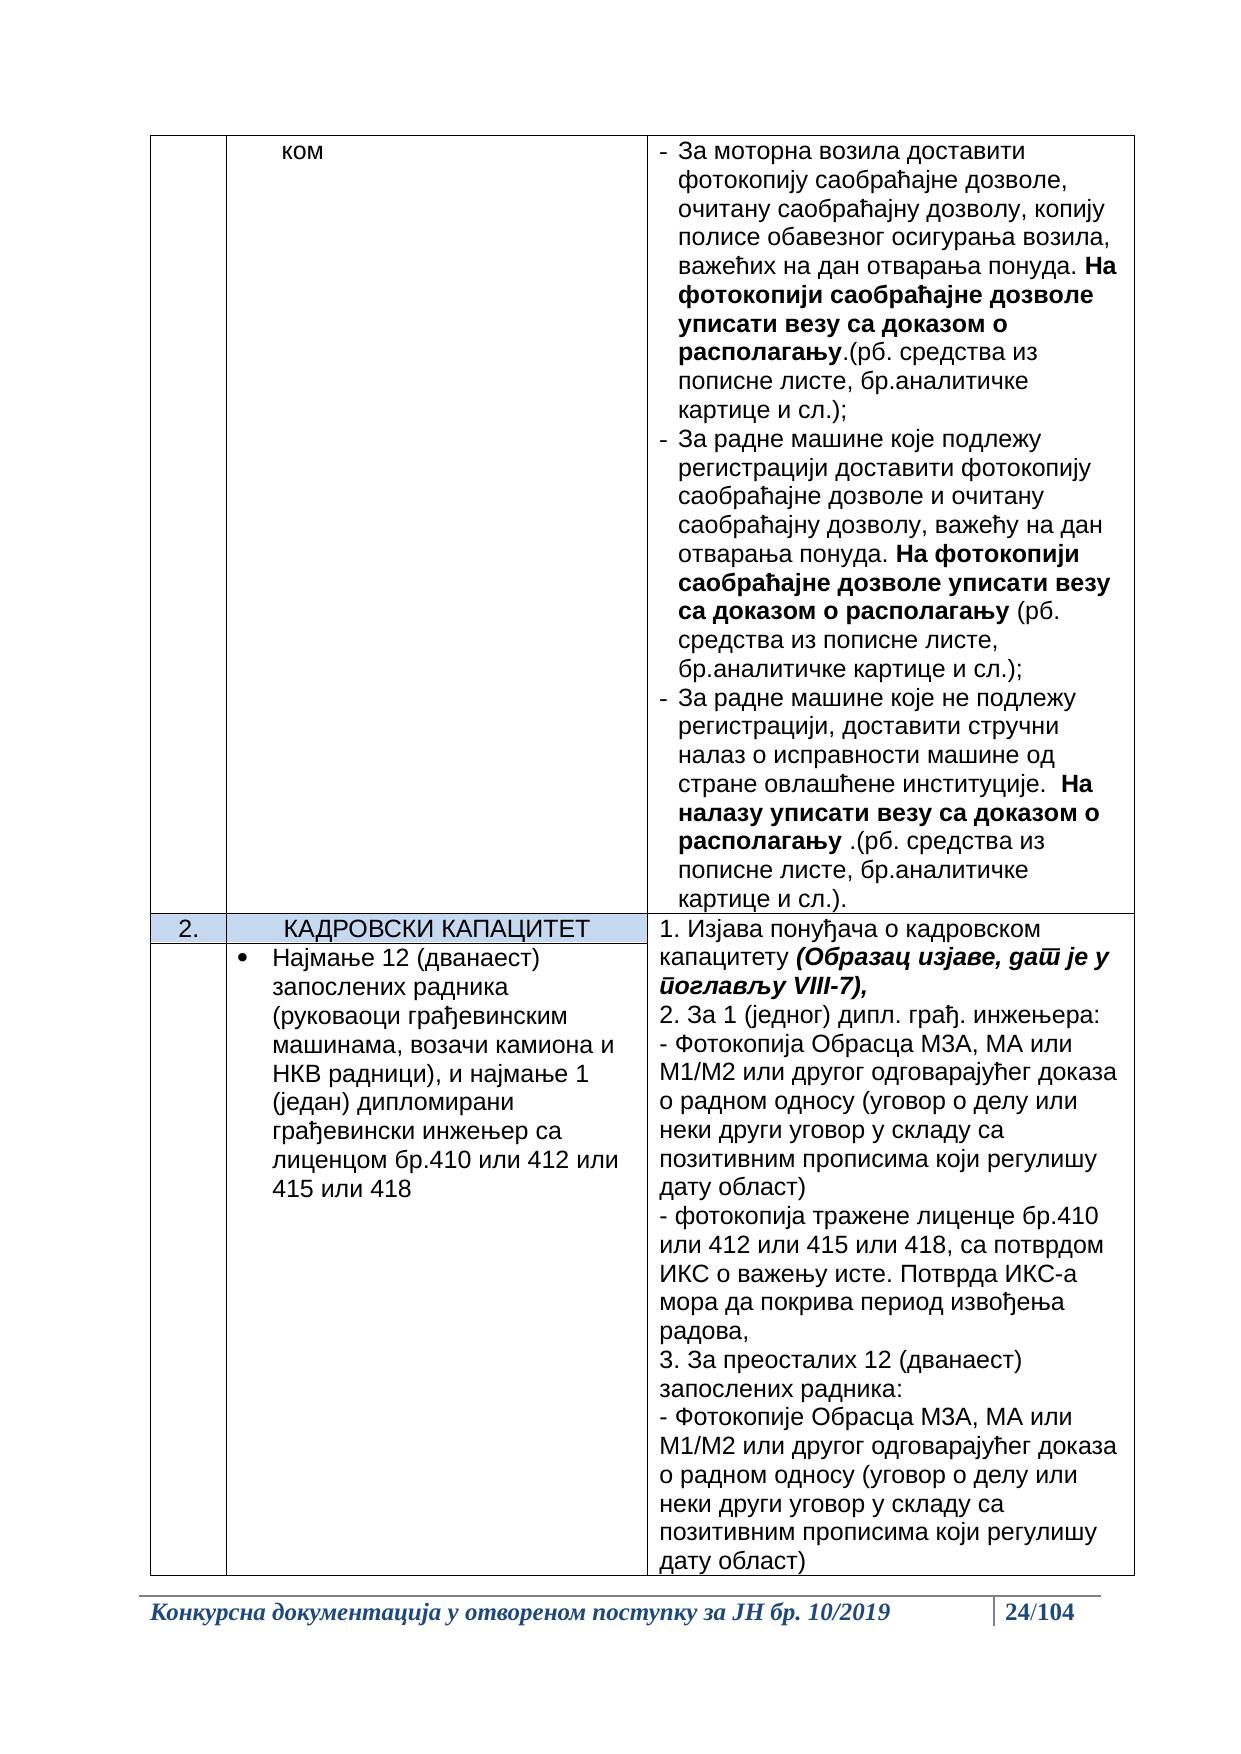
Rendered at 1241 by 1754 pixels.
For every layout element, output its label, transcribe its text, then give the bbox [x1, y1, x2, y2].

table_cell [227, 136, 647, 913]
table_cell 1. Изјава понуђача о кадровском капацитету (Образац изјаве, дат је у поглављу VIII-7), 2. За 1 (једног) дипл. грађ. инжењера: - Фотокопија Обрасца М3А, МА или М1/М2 или другог одговарајућег доказа о радном односу (уговор о делу или неки други уговор у складу са позитивним прописима који регулишу дату област) - фотокопија тражене лиценце бр.410 или 412 или 415 или 418, са потврдом ИКС о важењу исте. Потврда ИКС-а мора да покрива период извођења радова, 3. За преосталих 12 (дванаест) запослених радника: - Фотокопије Обрасца М3А, МА или М1/М2 или другог одговарајућег доказа о радном односу (уговор о делу или неки други уговор у складу са позитивним прописима који регулишу дату област) [648, 914, 1134, 1575]
table_cell [151, 944, 226, 1575]
table_cell 2. [151, 914, 226, 942]
table_cell [151, 136, 226, 913]
table_cell КАДРОВСКИ КАПАЦИТЕТ [227, 914, 647, 942]
table_cell Најмање 12 (дванаест) запослених радника (руковаоци грађевинским машинама, возачи камиона и НКВ радници), и најмање 1 (један) дипломирани грађевински инжењер са лиценцом бр.410 или 412 или 415 или 418 [227, 944, 647, 1575]
